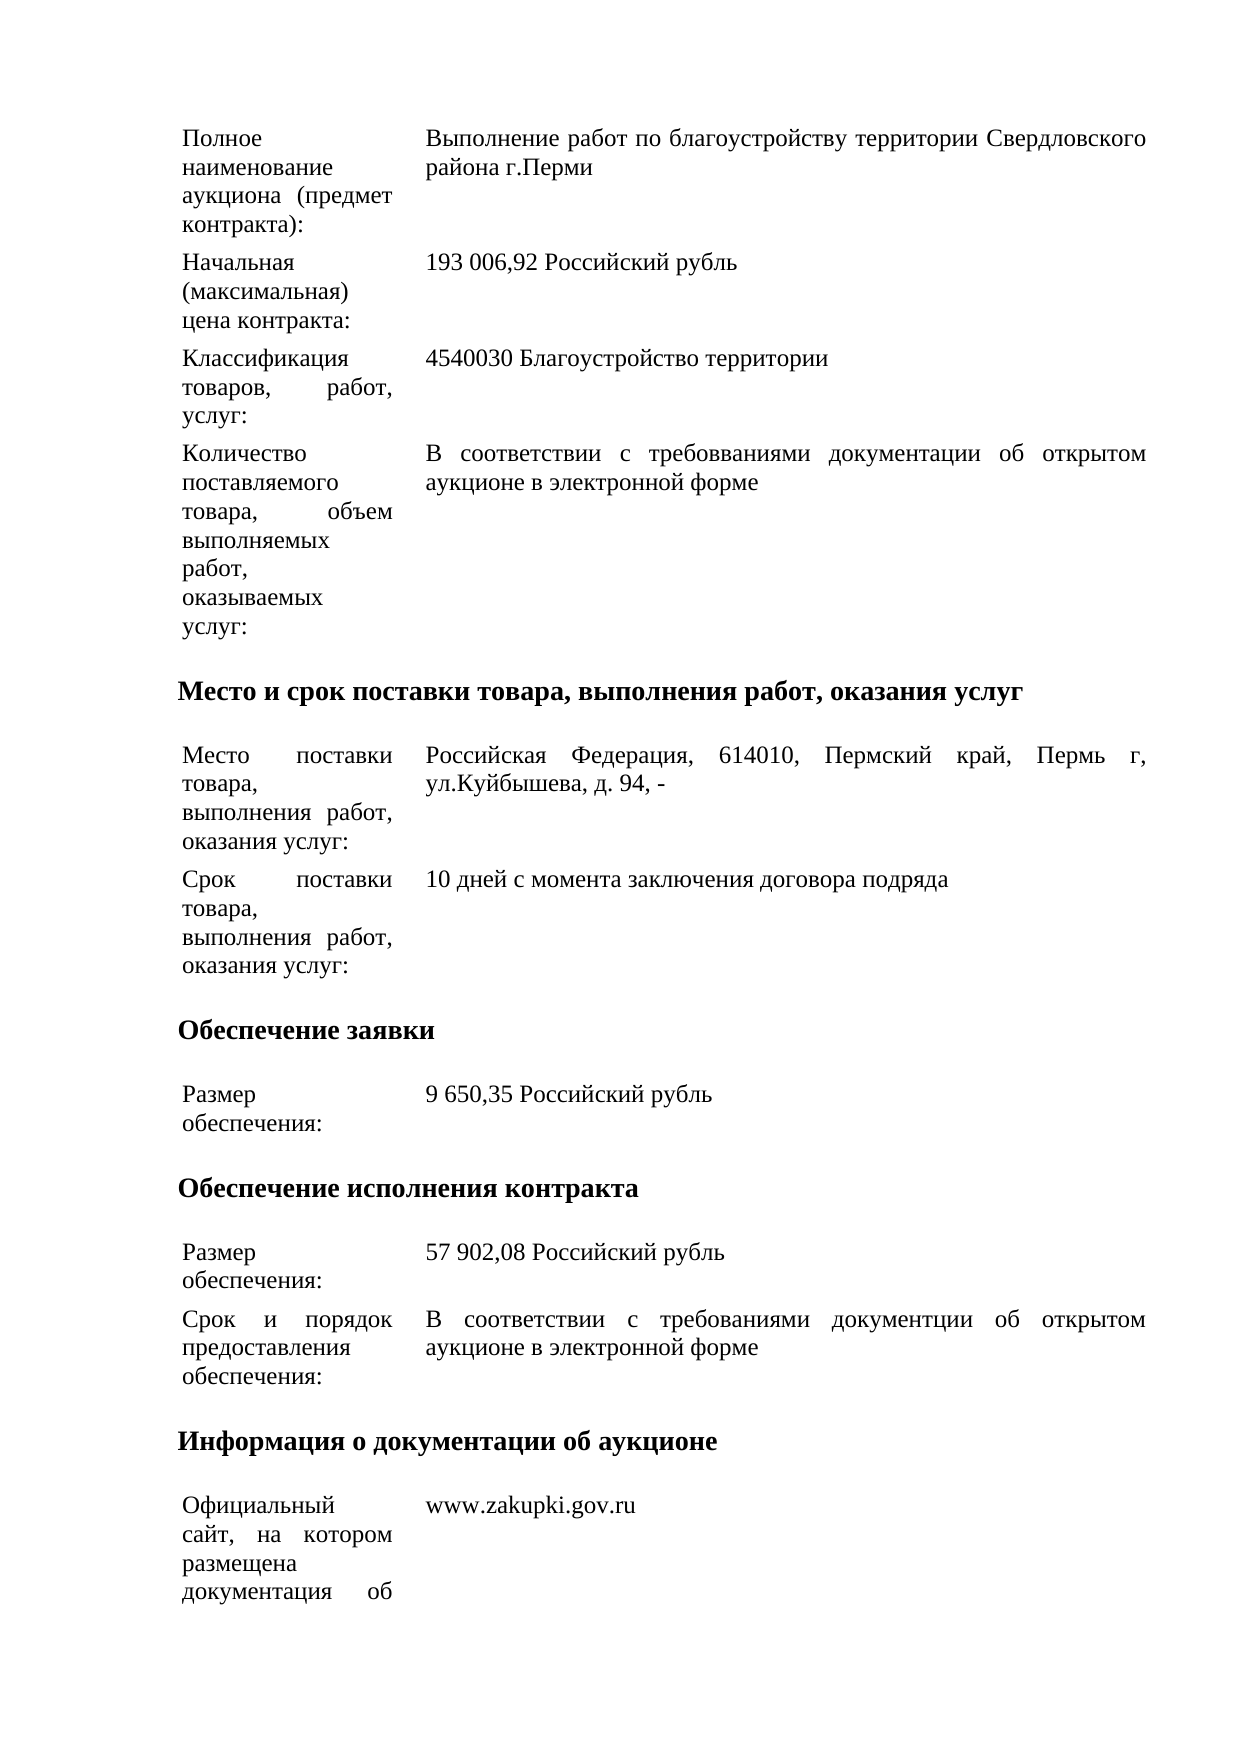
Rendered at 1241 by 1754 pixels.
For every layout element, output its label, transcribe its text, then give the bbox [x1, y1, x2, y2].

text Место и срок поставки товара, выполнения работ, оказания услуг [177, 673, 1152, 706]
table_cell Срок поставки товара, выполнения работ, оказания услуг: [177, 860, 421, 984]
table_cell Начальная (максимальная) цена контракта: [177, 243, 421, 338]
table_header Российская Федерация, 614010, Пермский край, Пермь г, ул.Куйбышева, д. 94, - [421, 735, 1152, 859]
table_cell 10 дней с момента заключения договора подряда [421, 860, 1152, 984]
table_cell В соответствии с требовваниями документации об открытом аукционе в электронной форме [421, 434, 1152, 644]
text Информация о документации об аукционе [177, 1424, 1152, 1456]
table_cell 193 006,92 Российский рубль [421, 243, 1152, 338]
table_header www.zakupki.gov.ru [421, 1485, 1152, 1610]
table_header Полное наименование аукциона (предмет контракта): [177, 118, 421, 242]
table_cell В соответствии с требованиями документции об открытом аукционе в электронной форме [421, 1299, 1152, 1395]
table_header Выполнение работ по благоустройству территории Свердловского района г.Перми [421, 118, 1152, 242]
table_cell Срок и порядок предоставления обеспечения: [177, 1299, 421, 1395]
table_cell Классификация товаров, работ, услуг: [177, 338, 421, 434]
table_cell Количество поставляемого товара, объем выполняемых работ, оказываемых услуг: [177, 434, 421, 644]
text Обеспечение исполнения контракта [177, 1171, 1152, 1203]
text Обеспечение заявки [177, 1013, 1152, 1045]
table_header 9 650,35 Российский рубль [421, 1075, 1152, 1141]
table_header Размер обеспечения: [177, 1232, 421, 1299]
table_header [177, 1485, 421, 1610]
table_header Размер обеспечения: [177, 1075, 421, 1141]
table_cell 4540030 Благоустройство территории [421, 338, 1152, 434]
table_header Место поставки товара, выполнения работ, оказания услуг: [177, 735, 421, 859]
table_header 57 902,08 Российский рубль [421, 1232, 1152, 1299]
